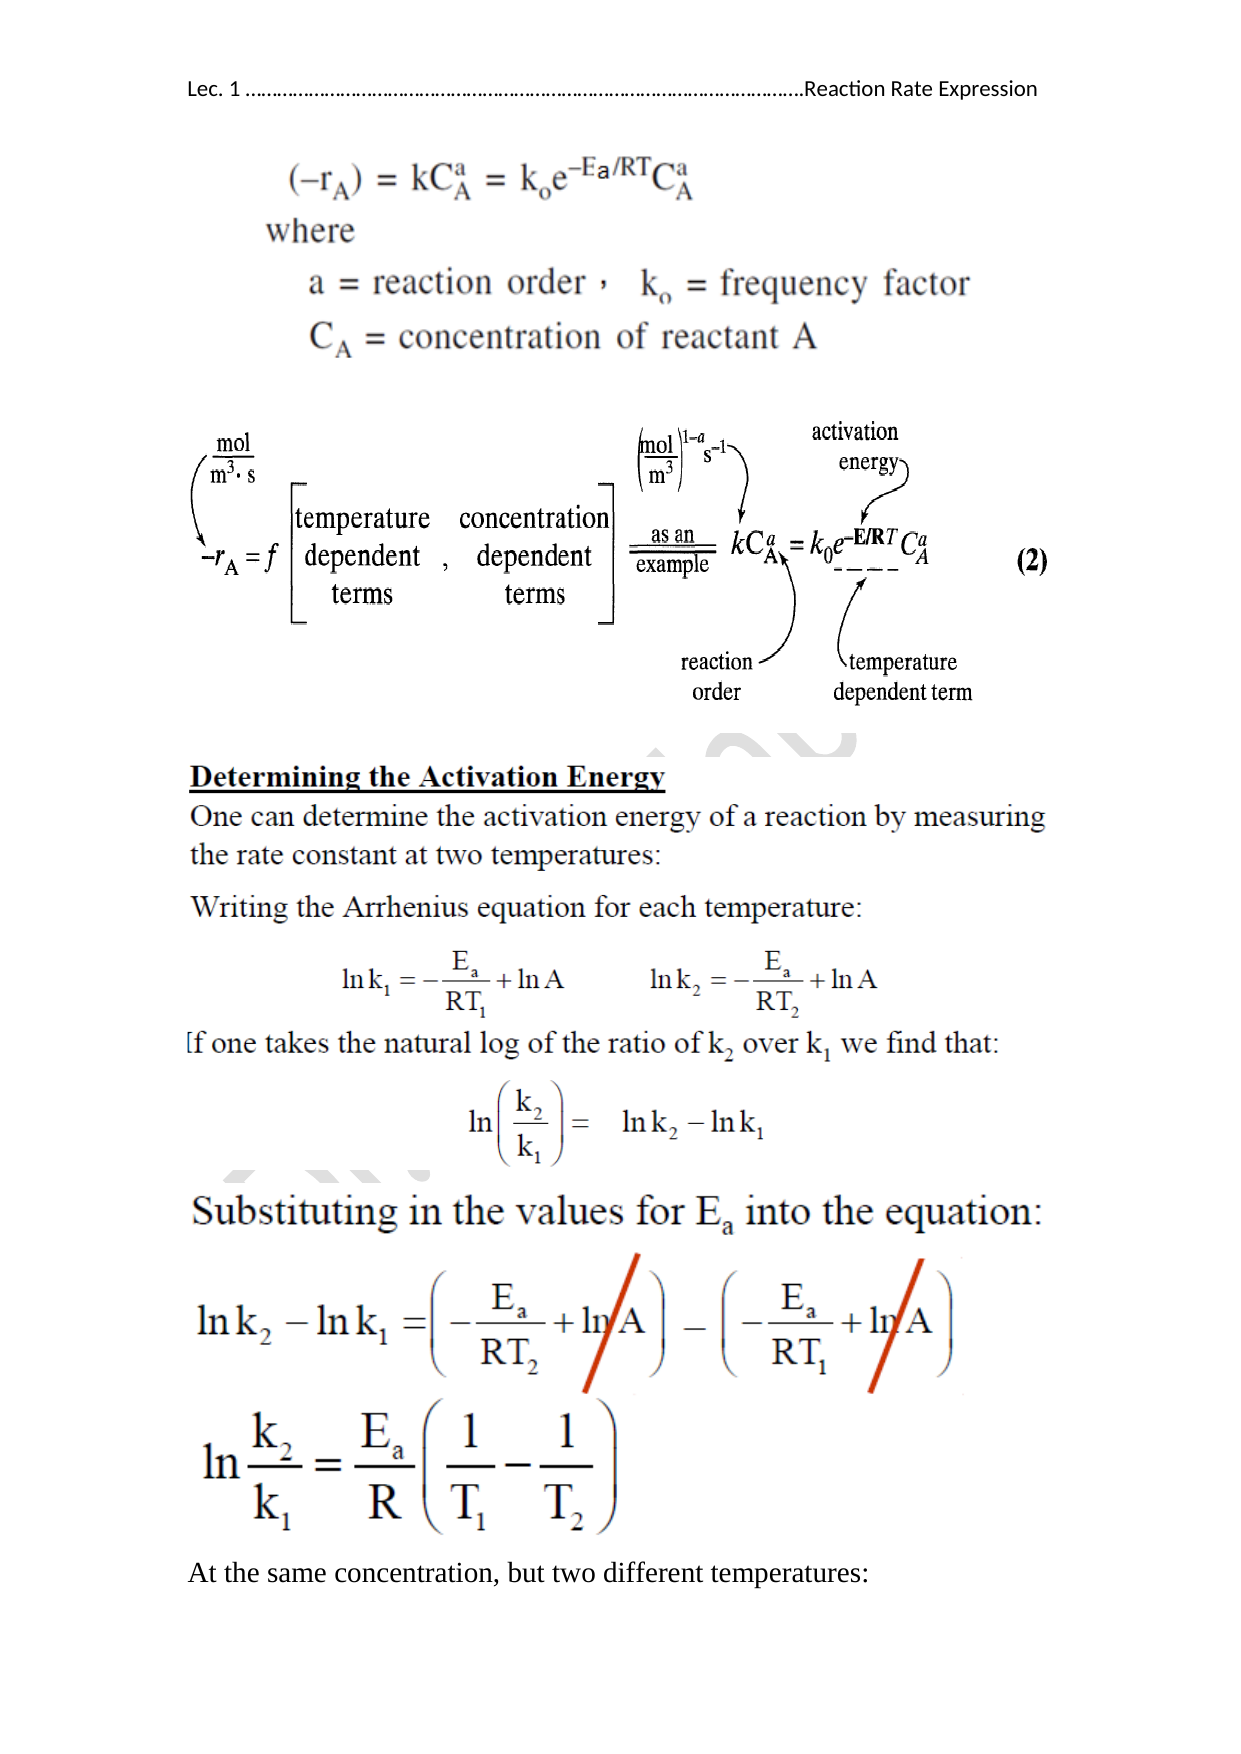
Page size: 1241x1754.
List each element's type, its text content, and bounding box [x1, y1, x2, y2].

text At the same concentration, but two different temperatures: [187, 1555, 1053, 1588]
picture [187, 757, 1052, 1170]
picture [261, 150, 979, 369]
picture [187, 1183, 1053, 1541]
picture [187, 393, 1053, 733]
